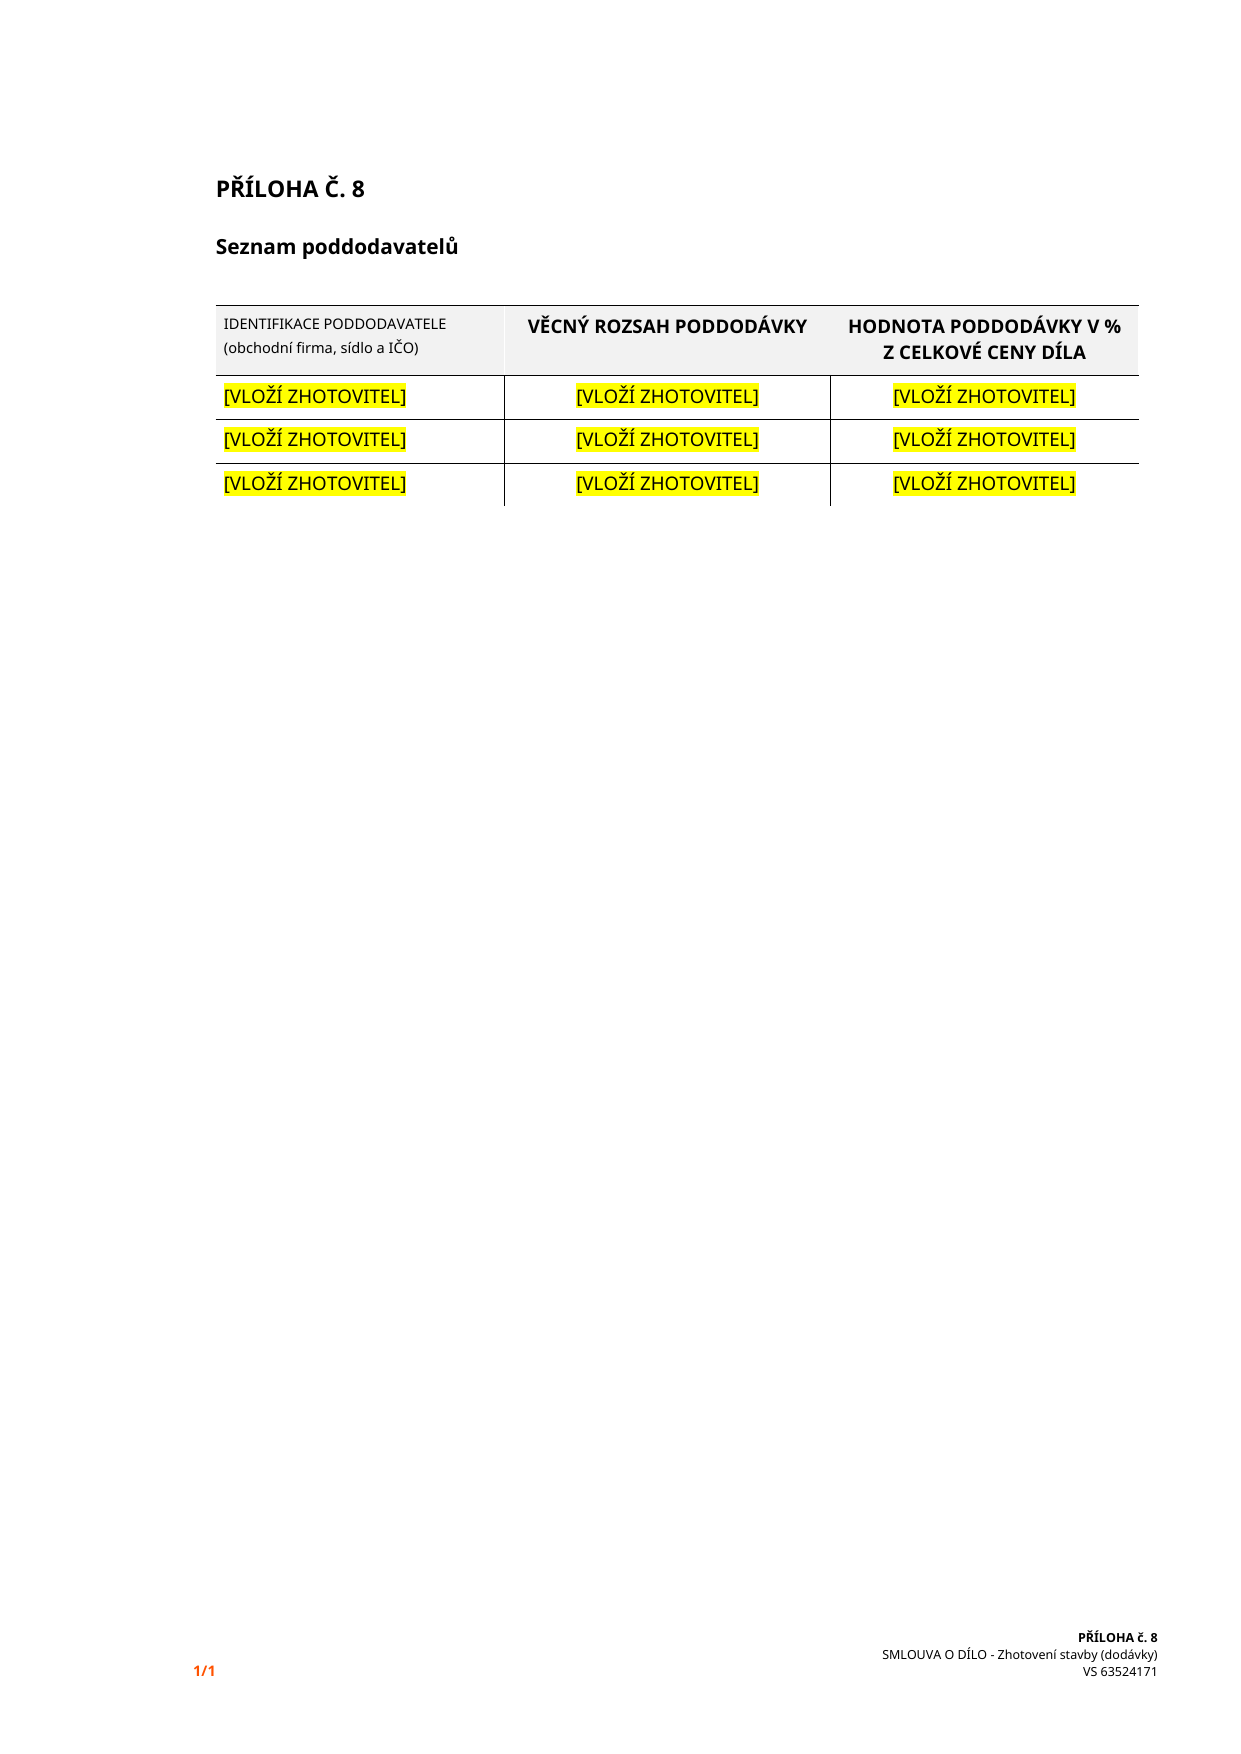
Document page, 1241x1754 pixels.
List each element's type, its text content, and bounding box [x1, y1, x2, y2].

table_header VĚCNÝ ROZSAH PODDODÁVKY [505, 306, 830, 375]
table_cell [VLOŽÍ ZHOTOVITEL] [505, 376, 830, 418]
table_cell [VLOŽÍ ZHOTOVITEL] [505, 420, 830, 462]
table_header HODNOTA PODDODÁVKY V % Z CELKOVÉ CENY DÍLA [830, 306, 1138, 375]
text Seznam poddodavatelů [216, 232, 1093, 260]
table_cell [VLOŽÍ ZHOTOVITEL] [216, 376, 504, 418]
table_cell [VLOŽÍ ZHOTOVITEL] [216, 464, 504, 506]
table_cell [VLOŽÍ ZHOTOVITEL] [831, 376, 1138, 418]
table_cell [VLOŽÍ ZHOTOVITEL] [831, 420, 1138, 462]
table_cell [VLOŽÍ ZHOTOVITEL] [505, 464, 830, 506]
table_header IDENTIFIKACE PODDODAVATELE (obchodní firma, sídlo a IČO) [216, 306, 504, 375]
table_cell [VLOŽÍ ZHOTOVITEL] [216, 420, 504, 462]
text Příloha č. 8 [216, 172, 1093, 204]
table_cell [VLOŽÍ ZHOTOVITEL] [831, 464, 1138, 506]
